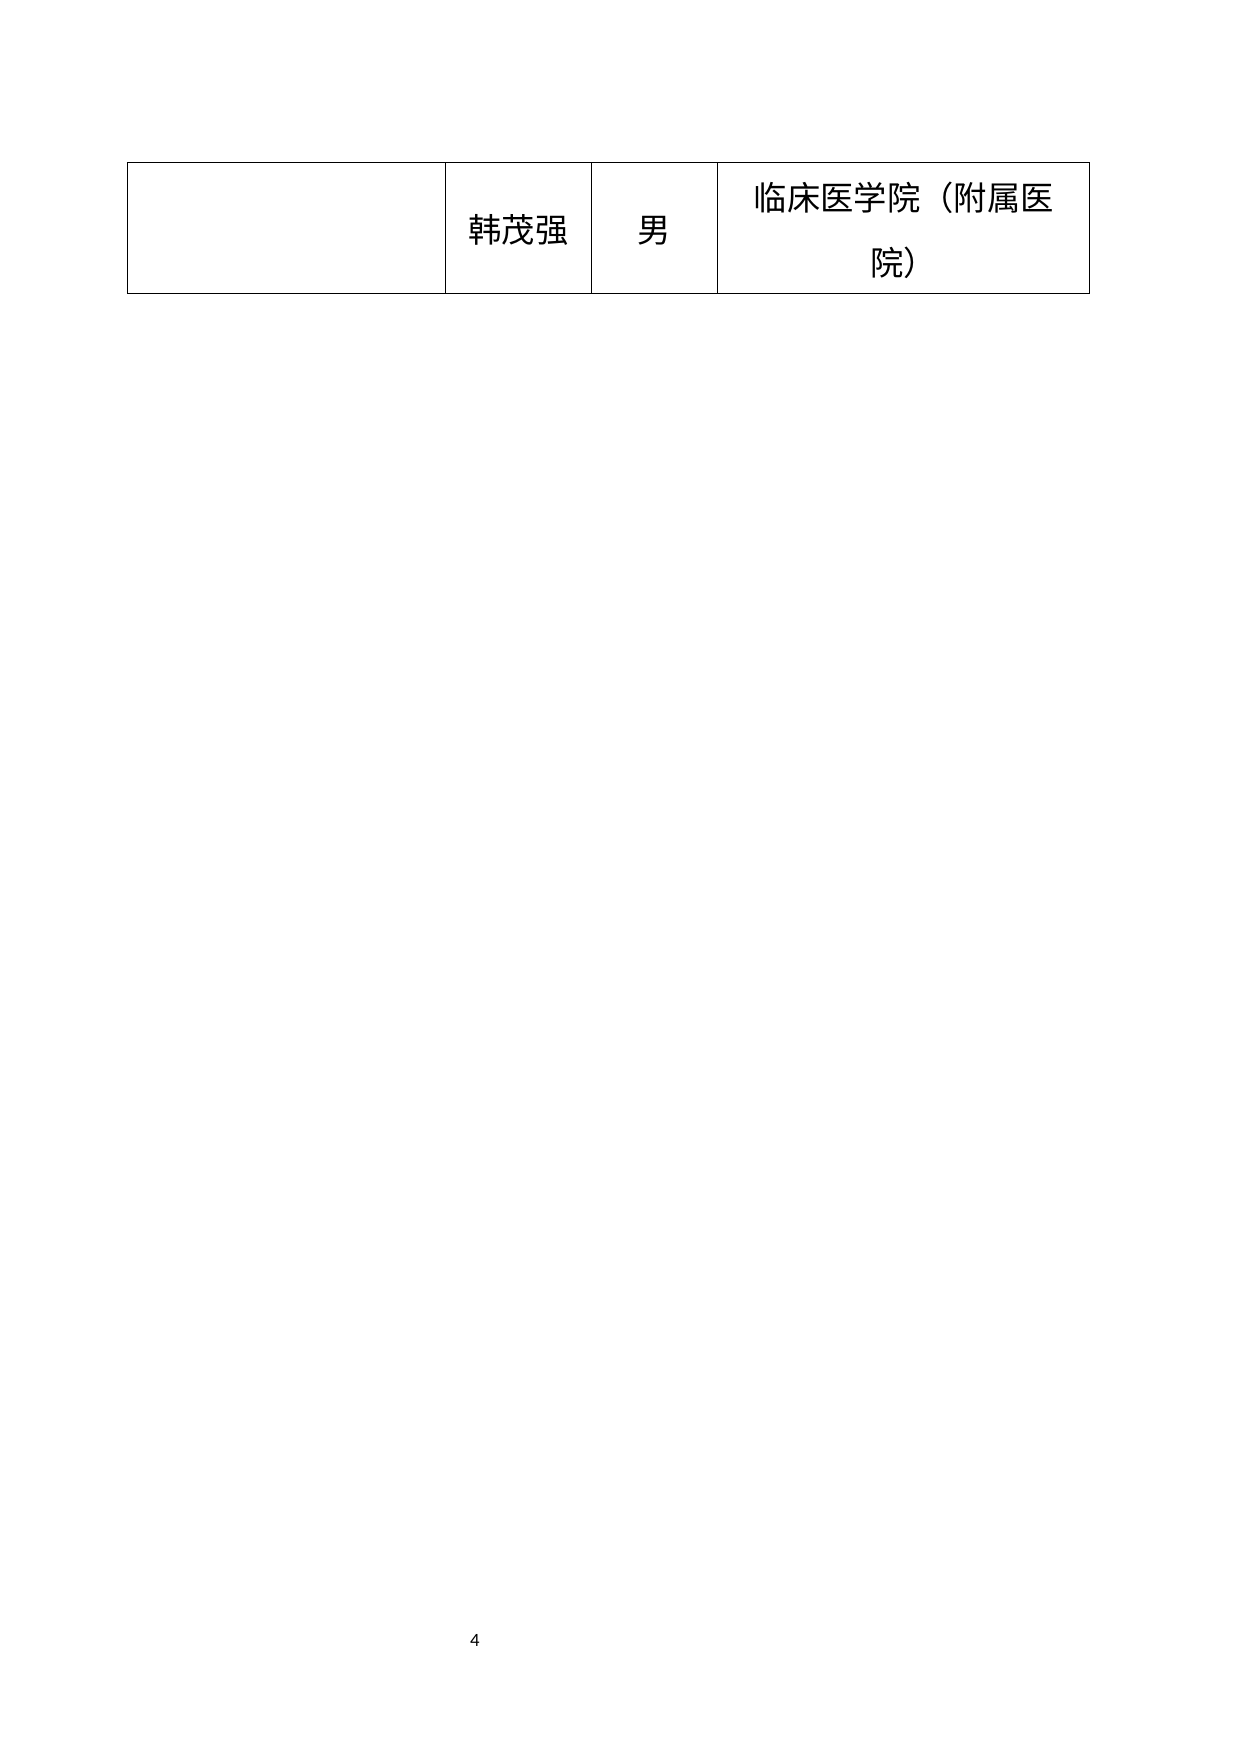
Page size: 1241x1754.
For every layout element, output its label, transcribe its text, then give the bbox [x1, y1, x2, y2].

table_cell 男 [592, 163, 717, 293]
table_cell 韩茂强 [446, 163, 591, 293]
table_cell 临床医学院（附属医院） [718, 163, 1089, 293]
